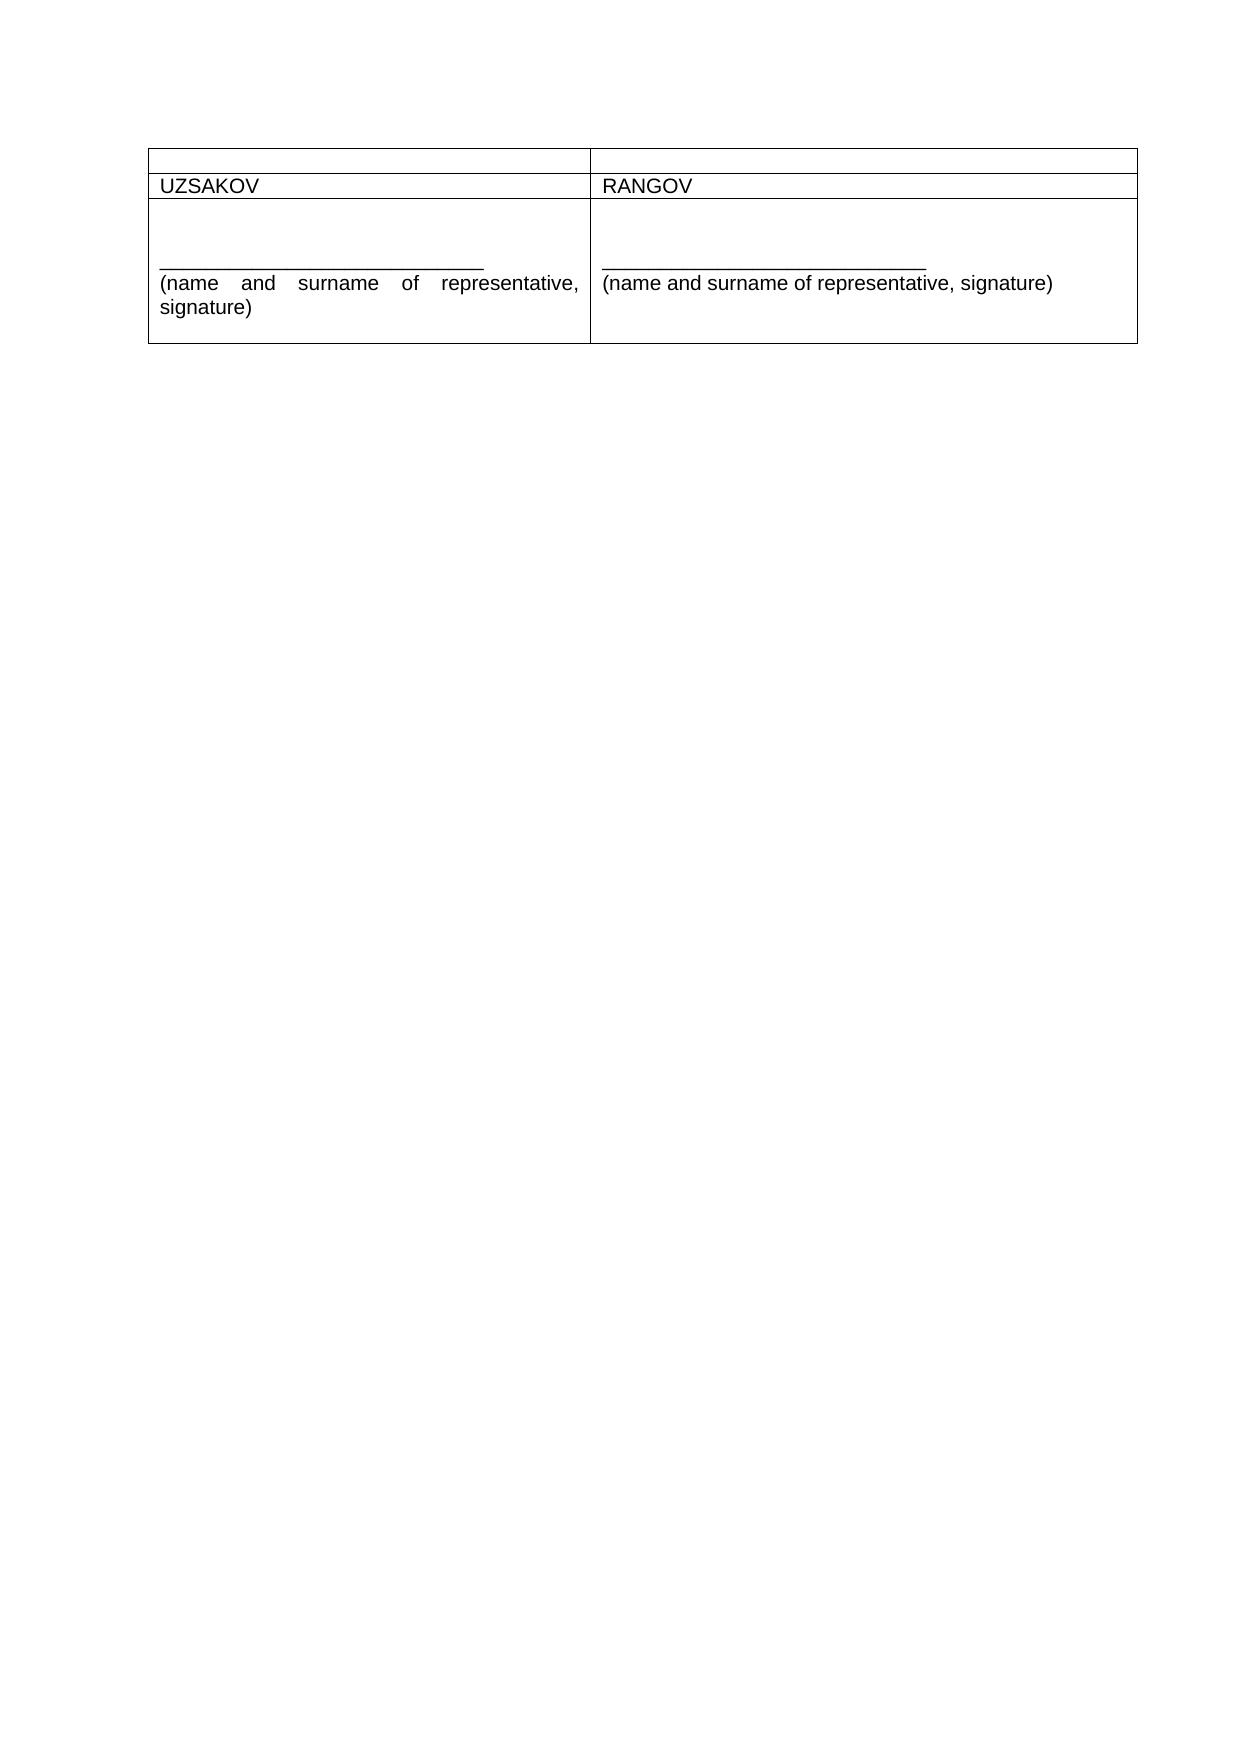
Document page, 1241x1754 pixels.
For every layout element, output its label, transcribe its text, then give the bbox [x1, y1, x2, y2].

table_header [149, 149, 590, 173]
table_cell RANGOV [591, 174, 1137, 198]
table_cell ____________________________ (name and surname of representative, signature) [149, 199, 590, 342]
table_header [591, 149, 1137, 173]
table_cell ____________________________ (name and surname of representative, signature) [591, 199, 1137, 342]
table_cell UZSAKOV [149, 174, 590, 198]
